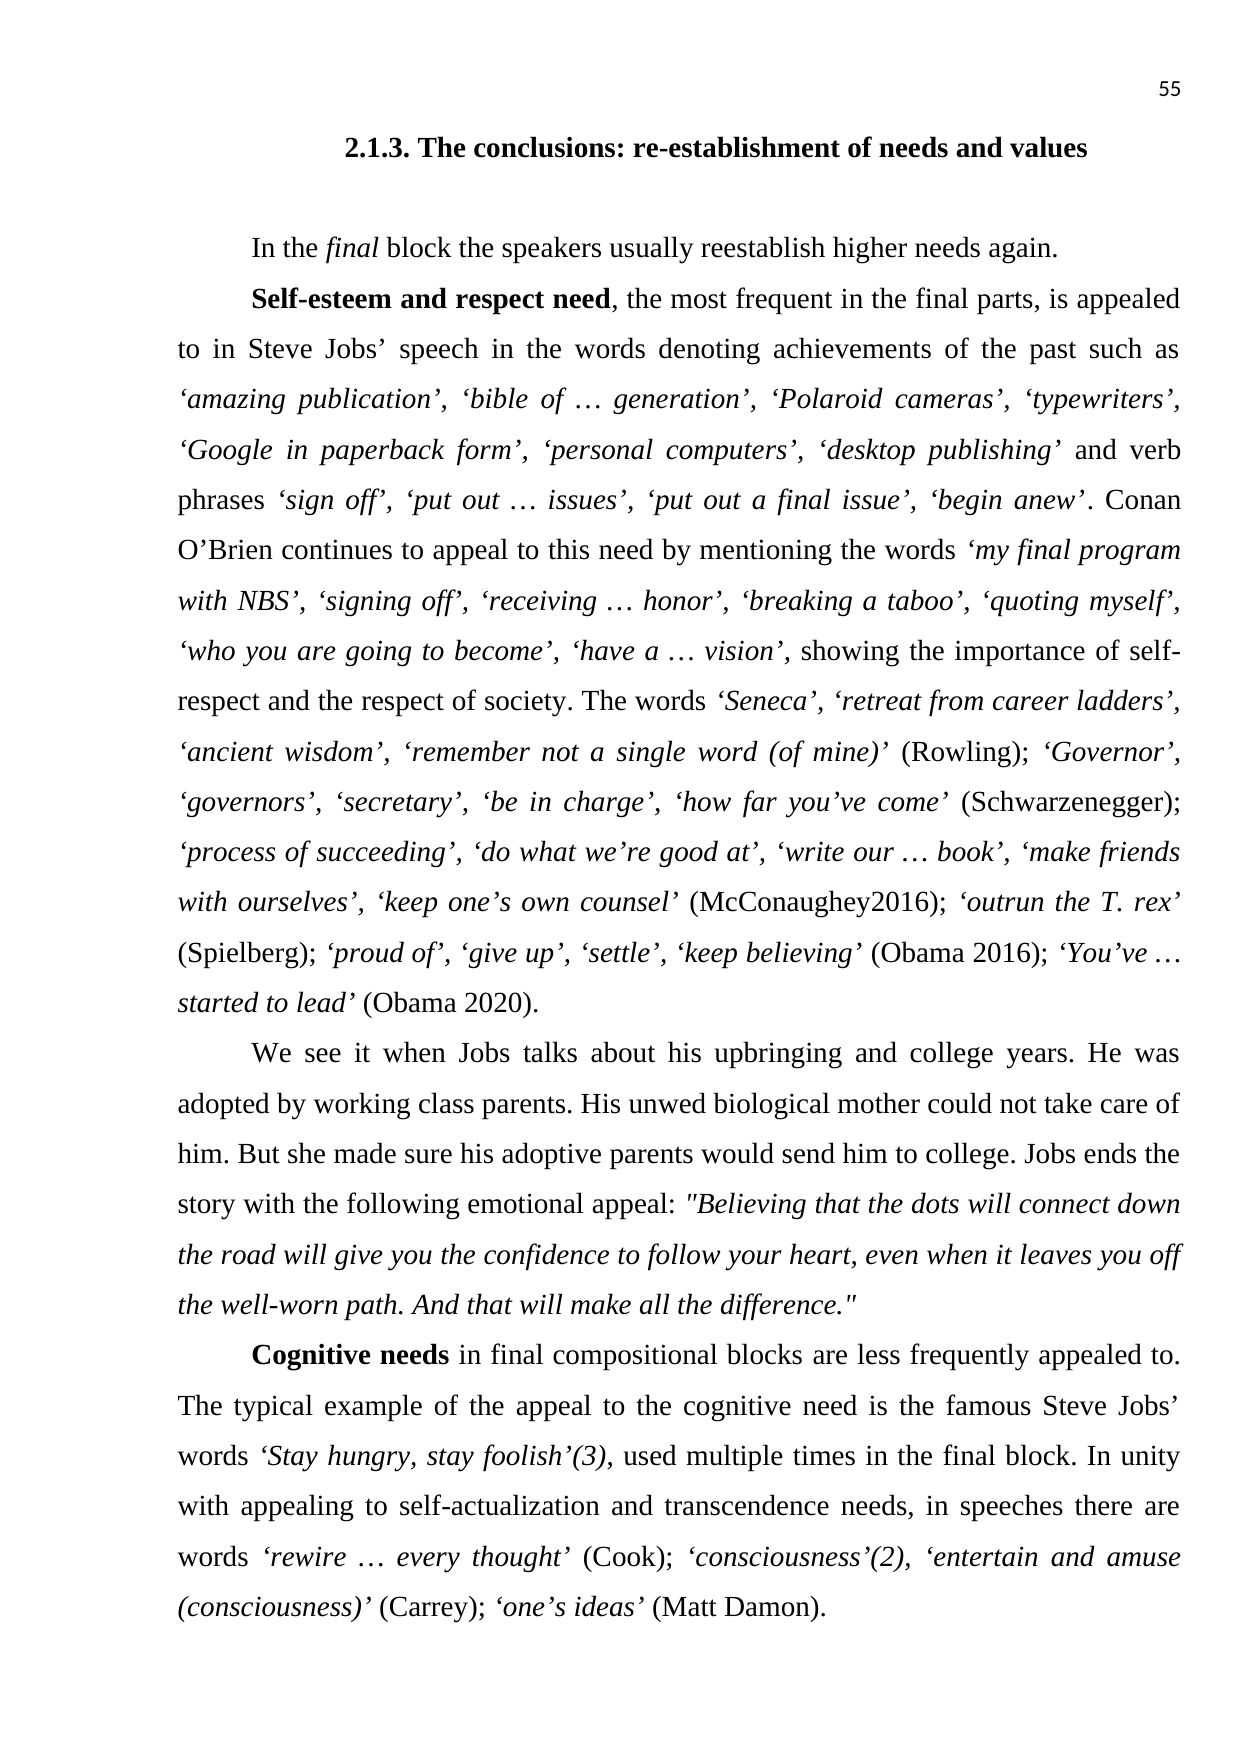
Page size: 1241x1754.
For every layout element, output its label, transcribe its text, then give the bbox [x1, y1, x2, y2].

text We see it when Jobs talks about his upbringing and college years. He was adopted by working class parents. His unwed biological mother could not take care of him. But she made sure his adoptive parents would send him to college. Jobs ends the story with the following emotional appeal: "Believing that the dots will connect down the road will give you the confidence to follow your heart, even when it leaves you off the well-worn path. And that will make all the difference." [177, 1036, 1181, 1321]
text 2.1.3. The conclusions: re-establishment of needs and values [177, 130, 1181, 163]
text In the final block the speakers usually reestablish higher needs again. [177, 231, 1181, 264]
text Cognitive needs in final compositional blocks are less frequently appealed to. The typical example of the appeal to the cognitive need is the famous Steve Jobs’ words ‘Stay hungry, stay foolish’(3), used multiple times in the final block. In unity with appealing to self-actualization and transcendence needs, in speeches there are words ‘rewire … every thought’ (Cook); ‘consciousness’(2), ‘entertain and amuse (consciousness)’ (Carrey); ‘one’s ideas’ (Matt Damon). [177, 1337, 1181, 1622]
text Self-esteem and respect need, the most frequent in the final parts, is appealed to in Steve Jobs’ speech in the words denoting achievements of the past such as ‘amazing publication’, ‘bible of … generation’, ‘Polaroid cameras’, ‘typewriters’, ‘Google in paperback form’, ‘personal computers’, ‘desktop publishing’ and verb phrases ‘sign off’, ‘put out … issues’, ‘put out a final issue’, ‘begin anew’. Conan O’Brien continues to appeal to this need by mentioning the words ‘my final program with NBS’, ‘signing off’, ‘receiving … honor’, ‘breaking a taboo’, ‘quoting myself’, ‘who you are going to become’, ‘have a … vision’, showing the importance of self-respect and the respect of society. The words ‘Seneca’, ‘retreat from career ladders’, ‘ancient wisdom’, ‘remember not a single word (of mine)’ (Rowling); ‘Governor’, ‘governors’, ‘secretary’, ‘be in charge’, ‘how far you’ve come’ (Schwarzenegger); ‘process of succeeding’, ‘do what we’re good at’, ‘write our … book’, ‘make friends with ourselves’, ‘keep one’s own counsel’ (McConaughey2016); ‘outrun the T. rex’ (Spielberg); ‘proud of’, ‘give up’, ‘settle’, ‘keep believing’ (Obama 2016); ‘You’ve … started to lead’ (Obama 2020). [177, 281, 1181, 1019]
